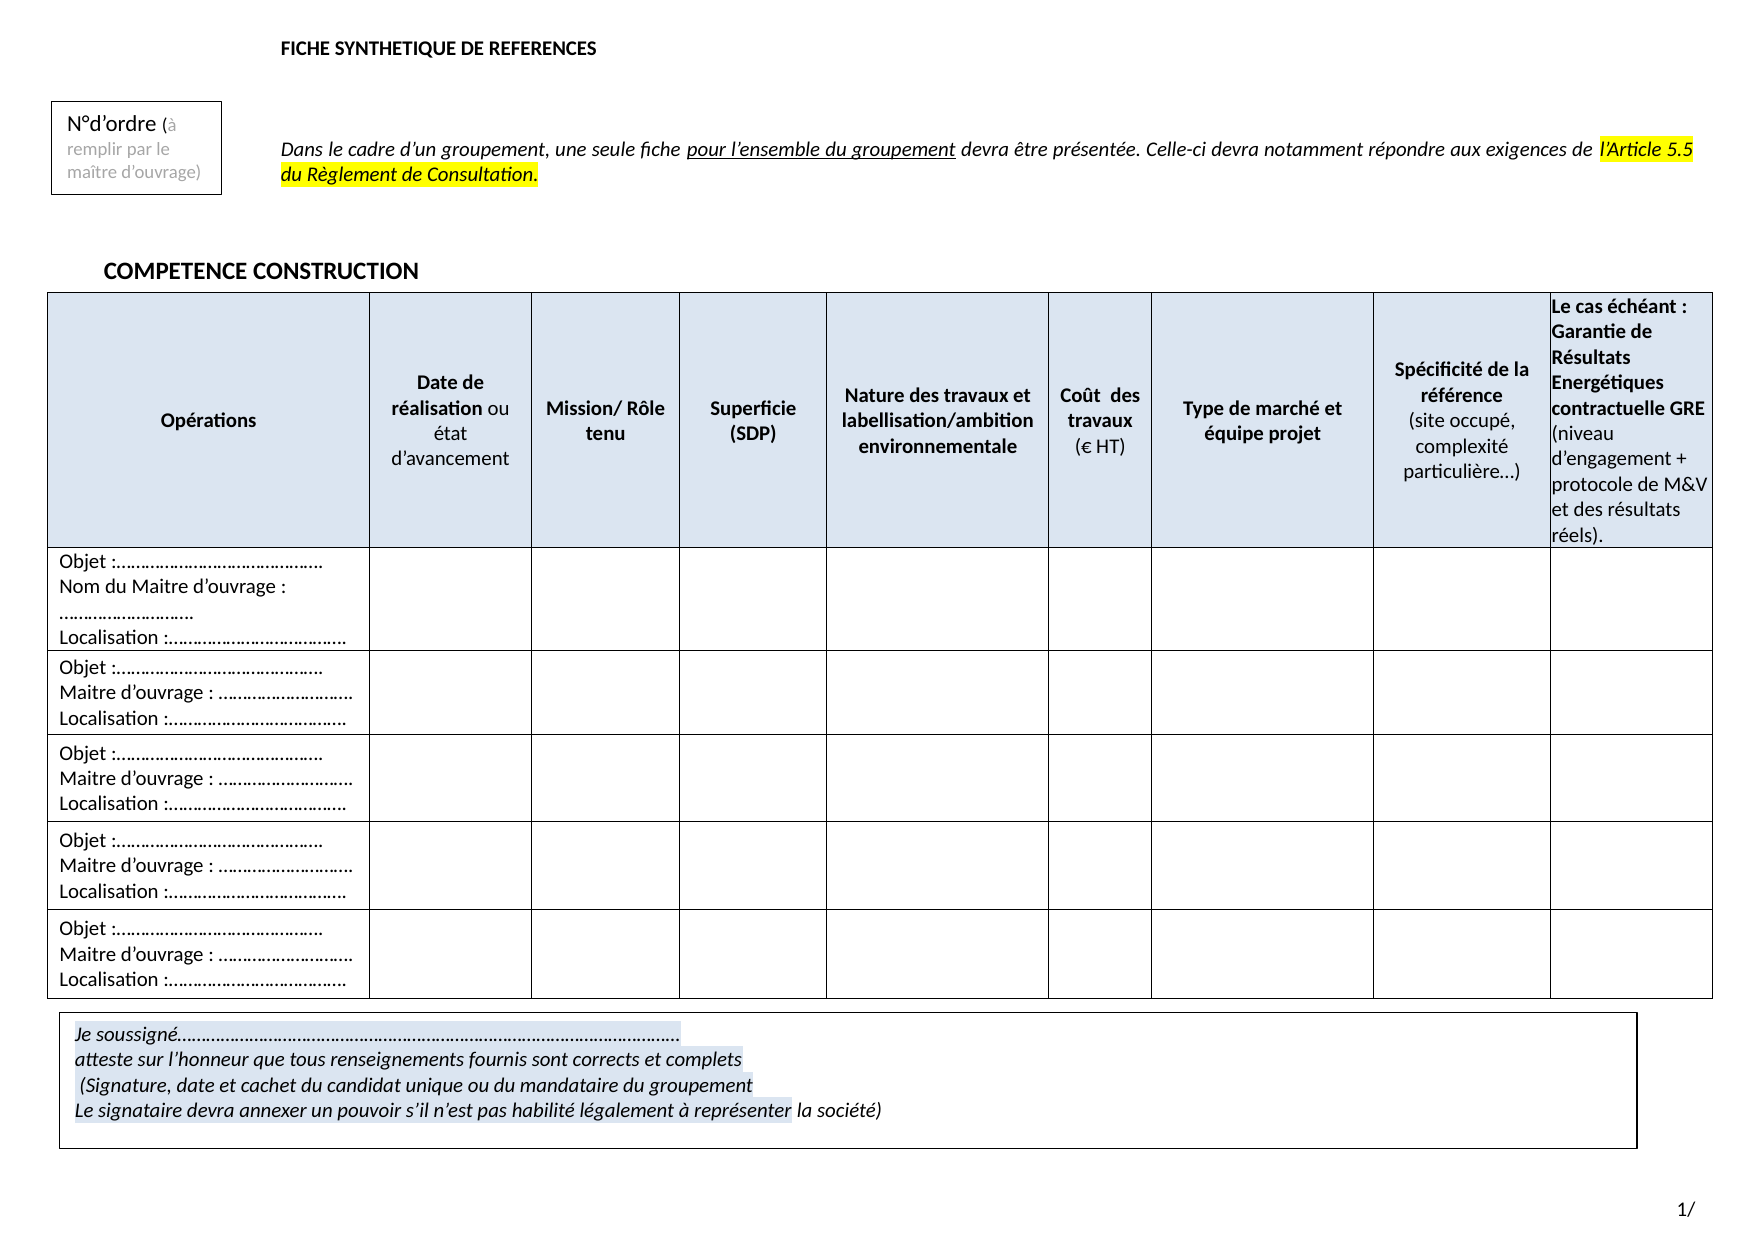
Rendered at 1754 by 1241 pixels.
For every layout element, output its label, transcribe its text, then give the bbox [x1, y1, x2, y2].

table_header Date de réalisation ou état d’avancement [370, 293, 531, 547]
table_cell [827, 910, 1048, 997]
table_cell [532, 822, 679, 909]
table_cell Objet :……………………………………. Maitre d’ouvrage : ………………………. Localisation :………………………………. [48, 822, 369, 909]
table_cell [1049, 822, 1151, 909]
table_cell [827, 651, 1048, 733]
table_cell [1152, 735, 1373, 821]
table_cell [532, 910, 679, 997]
table_cell [1049, 651, 1151, 733]
table_cell [1152, 910, 1373, 997]
table_header Nature des travaux et labellisation/ambition environnementale [827, 293, 1048, 547]
table_header Le cas échéant : Garantie de Résultats Energétiques contractuelle GRE (niveau d’engagement + protocole de M&V et des résultats réels). [1551, 293, 1712, 547]
table_cell [680, 822, 826, 909]
table_cell [1551, 651, 1712, 733]
table_cell [370, 735, 531, 821]
table_header Mission/ Rôle tenu [532, 293, 679, 547]
table_header Coût des travaux (€ HT) [1049, 293, 1151, 547]
table_cell [1551, 548, 1712, 650]
table_cell [1374, 548, 1550, 650]
table_header Superficie (SDP) [680, 293, 826, 547]
table_cell [1374, 651, 1550, 733]
table_cell Objet :……………………………………. Maitre d’ouvrage : ………………………. Localisation :………………………………. [48, 735, 369, 821]
table_cell Objet :……………………………………. Maitre d’ouvrage : ………………………. Localisation :………………………………. [48, 910, 369, 997]
table_cell [1551, 735, 1712, 821]
table_cell [680, 910, 826, 997]
table_cell [1551, 910, 1712, 997]
text COMPETENCE CONSTRUCTION [103, 255, 1695, 286]
table_cell [680, 651, 826, 733]
table_cell [1152, 822, 1373, 909]
table_cell [680, 735, 826, 821]
table_cell [1152, 651, 1373, 733]
table_cell [370, 910, 531, 997]
table_cell [1049, 735, 1151, 821]
table_cell [370, 822, 531, 909]
table_cell [532, 735, 679, 821]
table_cell Objet :……………………………………. Nom du Maitre d’ouvrage : ………………………. Localisation :………………………………. [48, 548, 369, 650]
table_cell [370, 548, 531, 650]
table_cell [1374, 910, 1550, 997]
table_cell [1374, 735, 1550, 821]
table_cell [827, 548, 1048, 650]
table_cell [680, 548, 826, 650]
table_cell [1374, 822, 1550, 909]
table_cell [370, 651, 531, 733]
table_header Opérations [48, 293, 369, 547]
table_cell [1049, 548, 1151, 650]
text Dans le cadre d’un groupement, une seule fiche pour l’ensemble du groupement devra être présentée. Celle-ci devra notamment répondre aux exigences de l’Article 5.5 du Règlement de Consultation. [281, 136, 1695, 187]
table_cell [827, 735, 1048, 821]
table_cell [1152, 548, 1373, 650]
table_cell [1049, 910, 1151, 997]
table_cell Objet :……………………………………. Maitre d’ouvrage : ………………………. Localisation :………………………………. [48, 651, 369, 733]
table_header Spécificité de la référence (site occupé, complexité particulière…) [1374, 293, 1550, 547]
table_header Type de marché et équipe projet [1152, 293, 1373, 547]
table_cell [1551, 822, 1712, 909]
table_cell [532, 651, 679, 733]
table_cell [827, 822, 1048, 909]
table_cell [532, 548, 679, 650]
